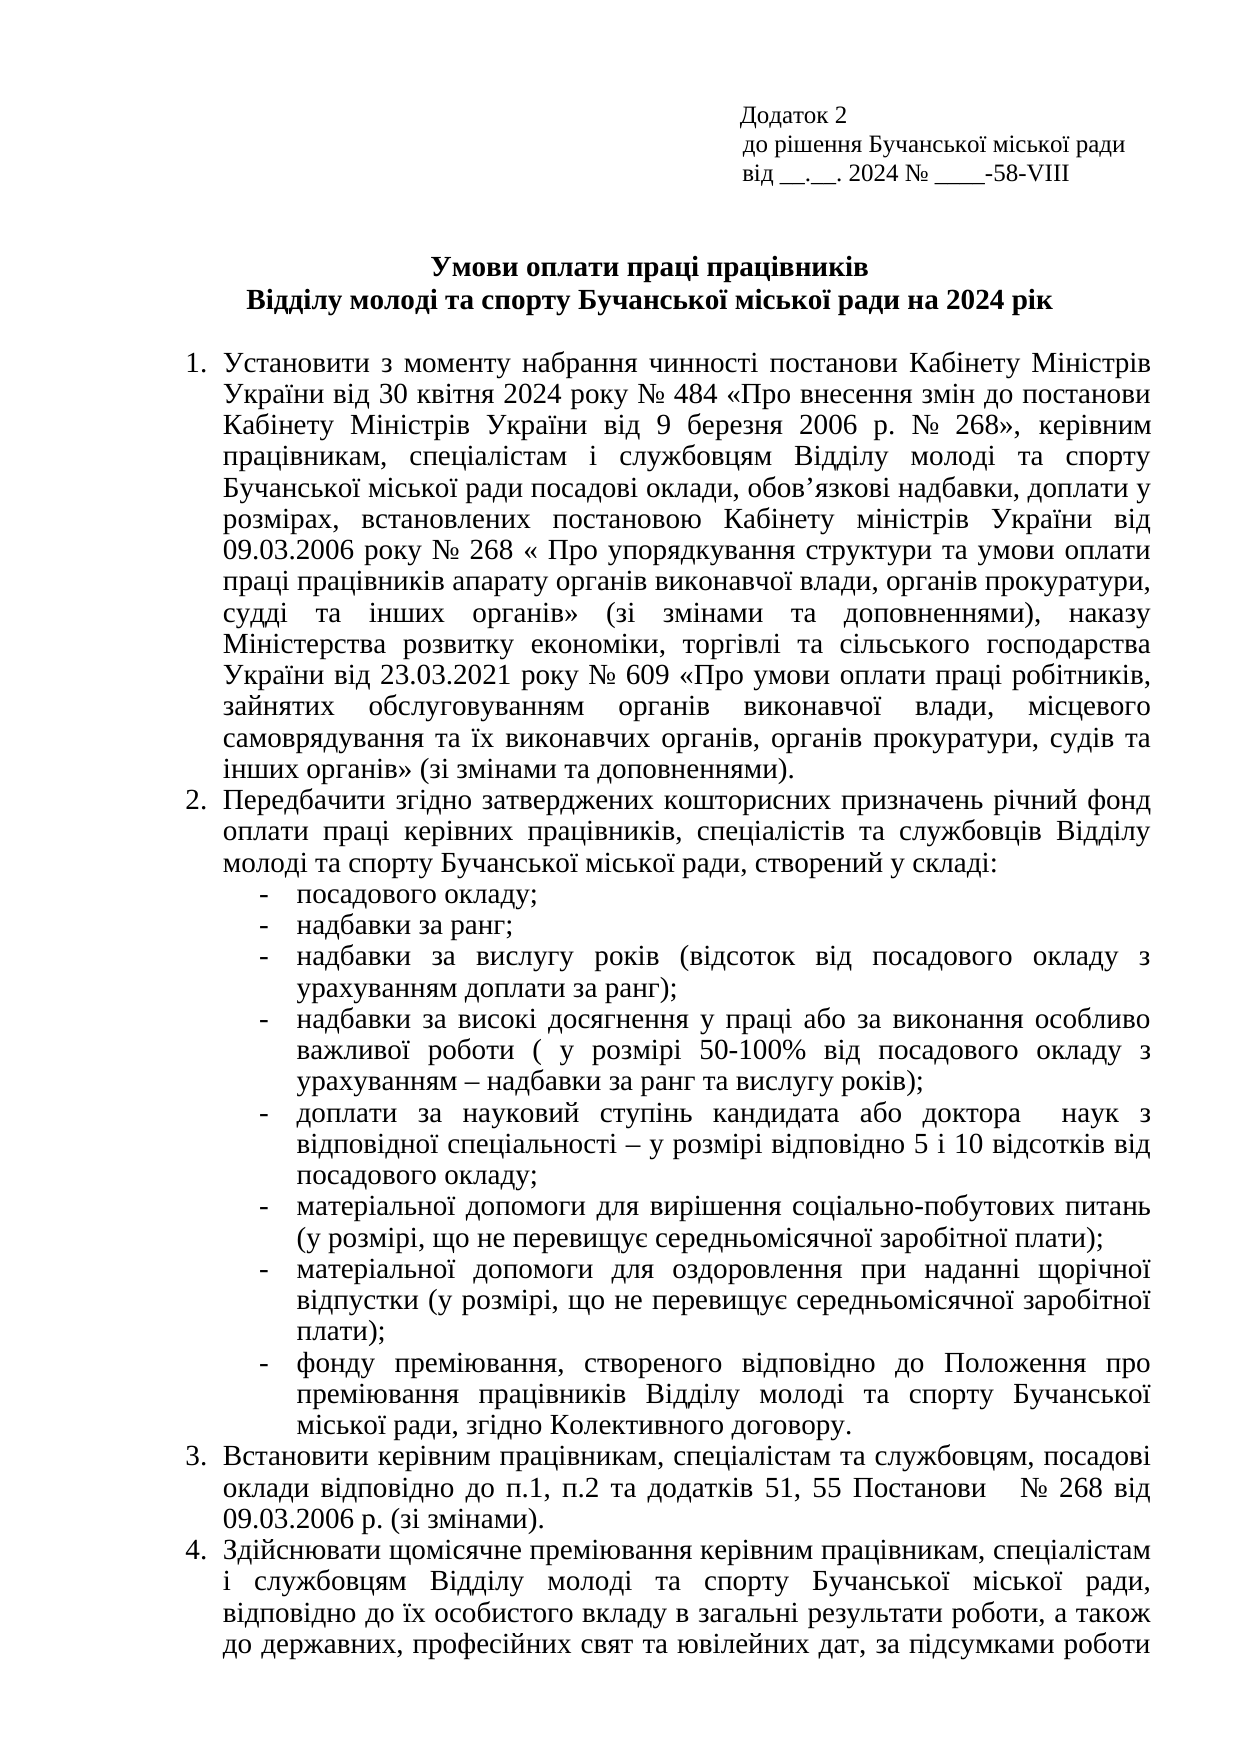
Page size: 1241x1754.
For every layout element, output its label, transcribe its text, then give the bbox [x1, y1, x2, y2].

list фонду преміювання, створеного відповідно до Положення про преміювання працівників Відділу молоді та спорту Бучанської міської ради, згідно Колективного договору. [259, 1347, 1152, 1441]
list доплати за науковий ступінь кандидата або доктора наук з відповідної спеціальності – у розмірі відповідно 5 і 10 відсотків від посадового окладу; [259, 1097, 1152, 1191]
text Відділу молоді та спорту Бучанської міської ради на 2024 рік [148, 282, 1152, 316]
list надбавки за вислугу років (відсоток від посадового окладу з урахуванням доплати за ранг); [259, 941, 1152, 1003]
list Передбачити згідно затверджених кошторисних призначень річний фонд оплати праці керівних працівників, спеціалістів та службовців Відділу молоді та спорту Бучанської міської ради, створений у складі: [185, 784, 1152, 878]
text від __.__. 2024 № ____-58-VІІІ [148, 158, 1152, 186]
list матеріальної допомоги для оздоровлення при наданні щорічної відпустки (у розмірі, що не перевищує середньомісячної заробітної плати); [259, 1253, 1152, 1347]
text Додаток 2 [148, 100, 1152, 129]
list посадового окладу; [259, 878, 1152, 909]
list надбавки за ранг; [259, 909, 1152, 941]
list Установити з моменту набрання чинності постанови Кабінету Міністрів України від 30 квітня 2024 року № 484 «Про внесення змін до постанови Кабінету Міністрів України від 9 березня 2006 р. № 268», керівним працівникам, спеціалістам і службовцям Відділу молоді та спорту Бучанської міської ради посадові оклади, обов’язкові надбавки, доплати у розмірах, встановлених постановою Кабінету міністрів України від 09.03.2006 року № 268 « Про упорядкування структури та умови оплати праці працівників апарату органів виконавчої влади, органів прокуратури, судді та інших органів» (зі змінами та доповненнями), наказу Міністерства розвитку економіки, торгівлі та сільського господарства України від 23.03.2021 року № 609 «Про умови оплати праці робітників, зайнятих обслуговуванням органів виконавчої влади, місцевого самоврядування та їх виконавчих органів, органів прокуратури, судів та інших органів» (зі змінами та доповненнями). [185, 347, 1152, 784]
list матеріальної допомоги для вирішення соціально-побутових питань (у розмірі, що не перевищує середньомісячної заробітної плати); [259, 1191, 1152, 1253]
text до рішення Бучанської міської ради [148, 129, 1152, 158]
text Умови оплати праці працівників [148, 249, 1152, 282]
list надбавки за високі досягнення у праці або за виконання особливо важливої роботи ( у розмірі 50-100% від посадового окладу з урахуванням – надбавки за ранг та вислугу років); [259, 1003, 1152, 1097]
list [185, 1534, 1152, 1659]
list Встановити керівним працівникам, спеціалістам та службовцям, посадові оклади відповідно до п.1, п.2 та додатків 51, 55 Постанови № 268 від 09.03.2006 р. (зі змінами). [185, 1441, 1152, 1534]
